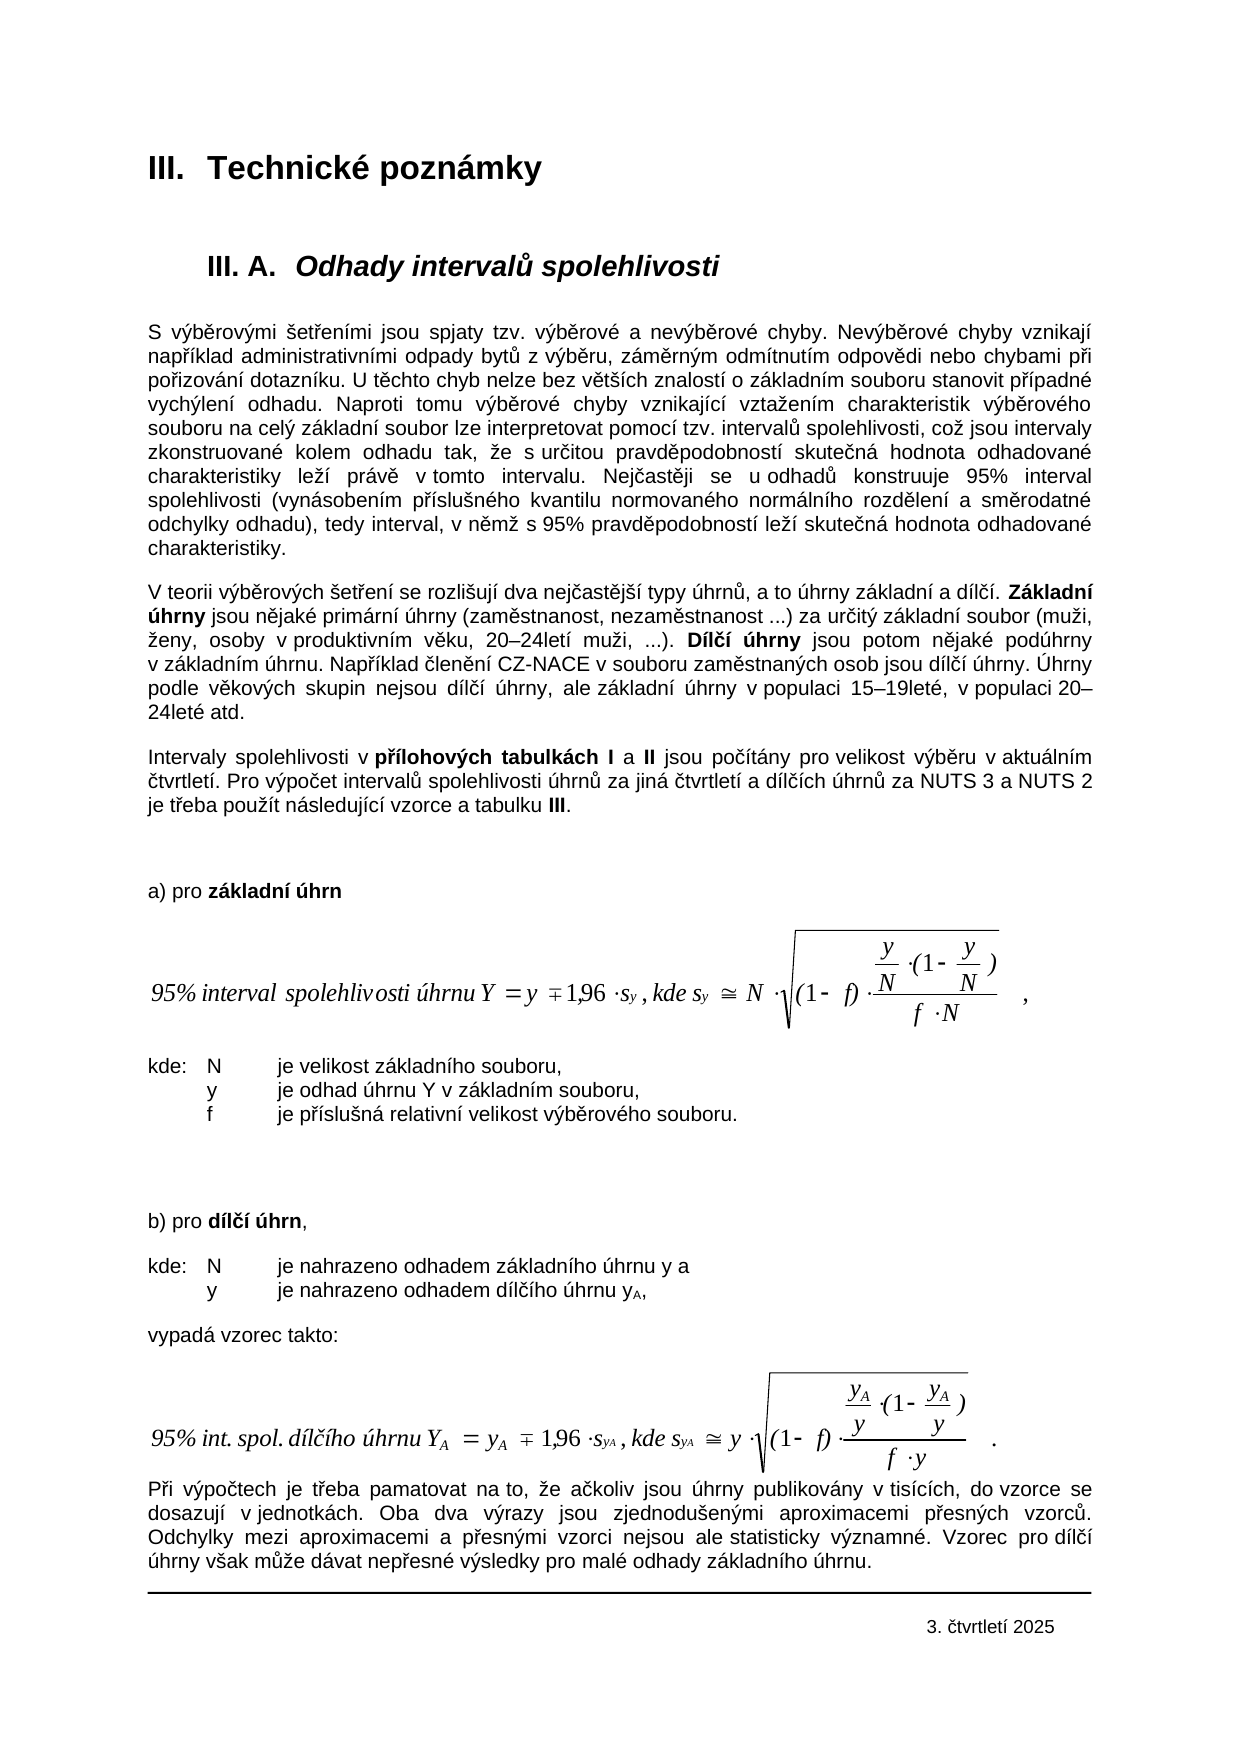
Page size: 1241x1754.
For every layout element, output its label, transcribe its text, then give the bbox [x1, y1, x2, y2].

text f je příslušná relativní velikost výběrového souboru. [148, 1102, 1092, 1126]
text kde: N je nahrazeno odhadem základního úhrnu y a [148, 1254, 1092, 1278]
text vypadá vzorec takto: [148, 1323, 1092, 1347]
text S výběrovými šetřeními jsou spjaty tzv. výběrové a nevýběrové chyby. Nevýběrové chyby vznikají například administrativními odpady bytů z výběru, záměrným odmítnutím odpovědi nebo chybami při pořizování dotazníku. U těchto chyb nelze bez větších znalostí o základním souboru stanovit případné vychýlení odhadu. Naproti tomu výběrové chyby vznikající vztažením charakteristik výběrového souboru na celý základní soubor lze interpretovat pomocí tzv. intervalů spolehlivosti, což jsou intervaly zkonstruované kolem odhadu tak, že s určitou pravděpodobností skutečná hodnota odhadované charakteristiky leží právě v tomto intervalu. Nejčastěji se u odhadů konstruuje 95% interval spolehlivosti (vynásobením příslušného kvantilu normovaného normálního rozdělení a směrodatné odchylky odhadu), tedy interval, v němž s 95% pravděpodobností leží skutečná hodnota odhadované charakteristiky. [148, 320, 1092, 559]
subtitle Technické poznámky [148, 148, 1092, 186]
text kde: N je velikost základního souboru, [148, 1054, 1092, 1078]
text Intervaly spolehlivosti v přílohových tabulkách I a II jsou počítány pro velikost výběru v aktuálním čtvrtletí. Pro výpočet intervalů spolehlivosti úhrnů za jiná čtvrtletí a dílčích úhrnů za NUTS 3 a NUTS 2 je třeba použít následující vzorce a tabulku III. [148, 745, 1092, 817]
text y je odhad úhrnu Y v základním souboru, [148, 1078, 1092, 1102]
subtitle Odhady intervalů spolehlivosti [207, 249, 1092, 282]
text Při výpočtech je třeba pamatovat na to, že ačkoliv jsou úhrny publikovány v tisících, do vzorce se dosazují v jednotkách. Oba dva výrazy jsou zjednodušenými aproximacemi přesných vzorců. Odchylky mezi aproximacemi a přesnými vzorci nejsou ale statisticky významné. Vzorec pro dílčí úhrny však může dávat nepřesné výsledky pro malé odhady základního úhrnu. [148, 1477, 1092, 1573]
text V teorii výběrových šetření se rozlišují dva nejčastější typy úhrnů, a to úhrny základní a dílčí. Základní úhrny jsou nějaké primární úhrny (zaměstnanost, nezaměstnanost ...) za určitý základní soubor (muži, ženy, osoby v produktivním věku, 20–24letí muži, ...). Dílčí úhrny jsou potom nějaké podúhrny v základním úhrnu. Například členění CZ-NACE v souboru zaměstnaných osob jsou dílčí úhrny. Úhrny podle věkových skupin nejsou dílčí úhrny, ale základní úhrny v populaci 15–19leté, v populaci 20–24leté atd. [148, 580, 1092, 724]
text b) pro dílčí úhrn, [148, 1209, 1092, 1233]
text a) pro základní úhrn [148, 879, 1092, 903]
text y je nahrazeno odhadem dílčího úhrnu yA, [148, 1278, 1092, 1302]
